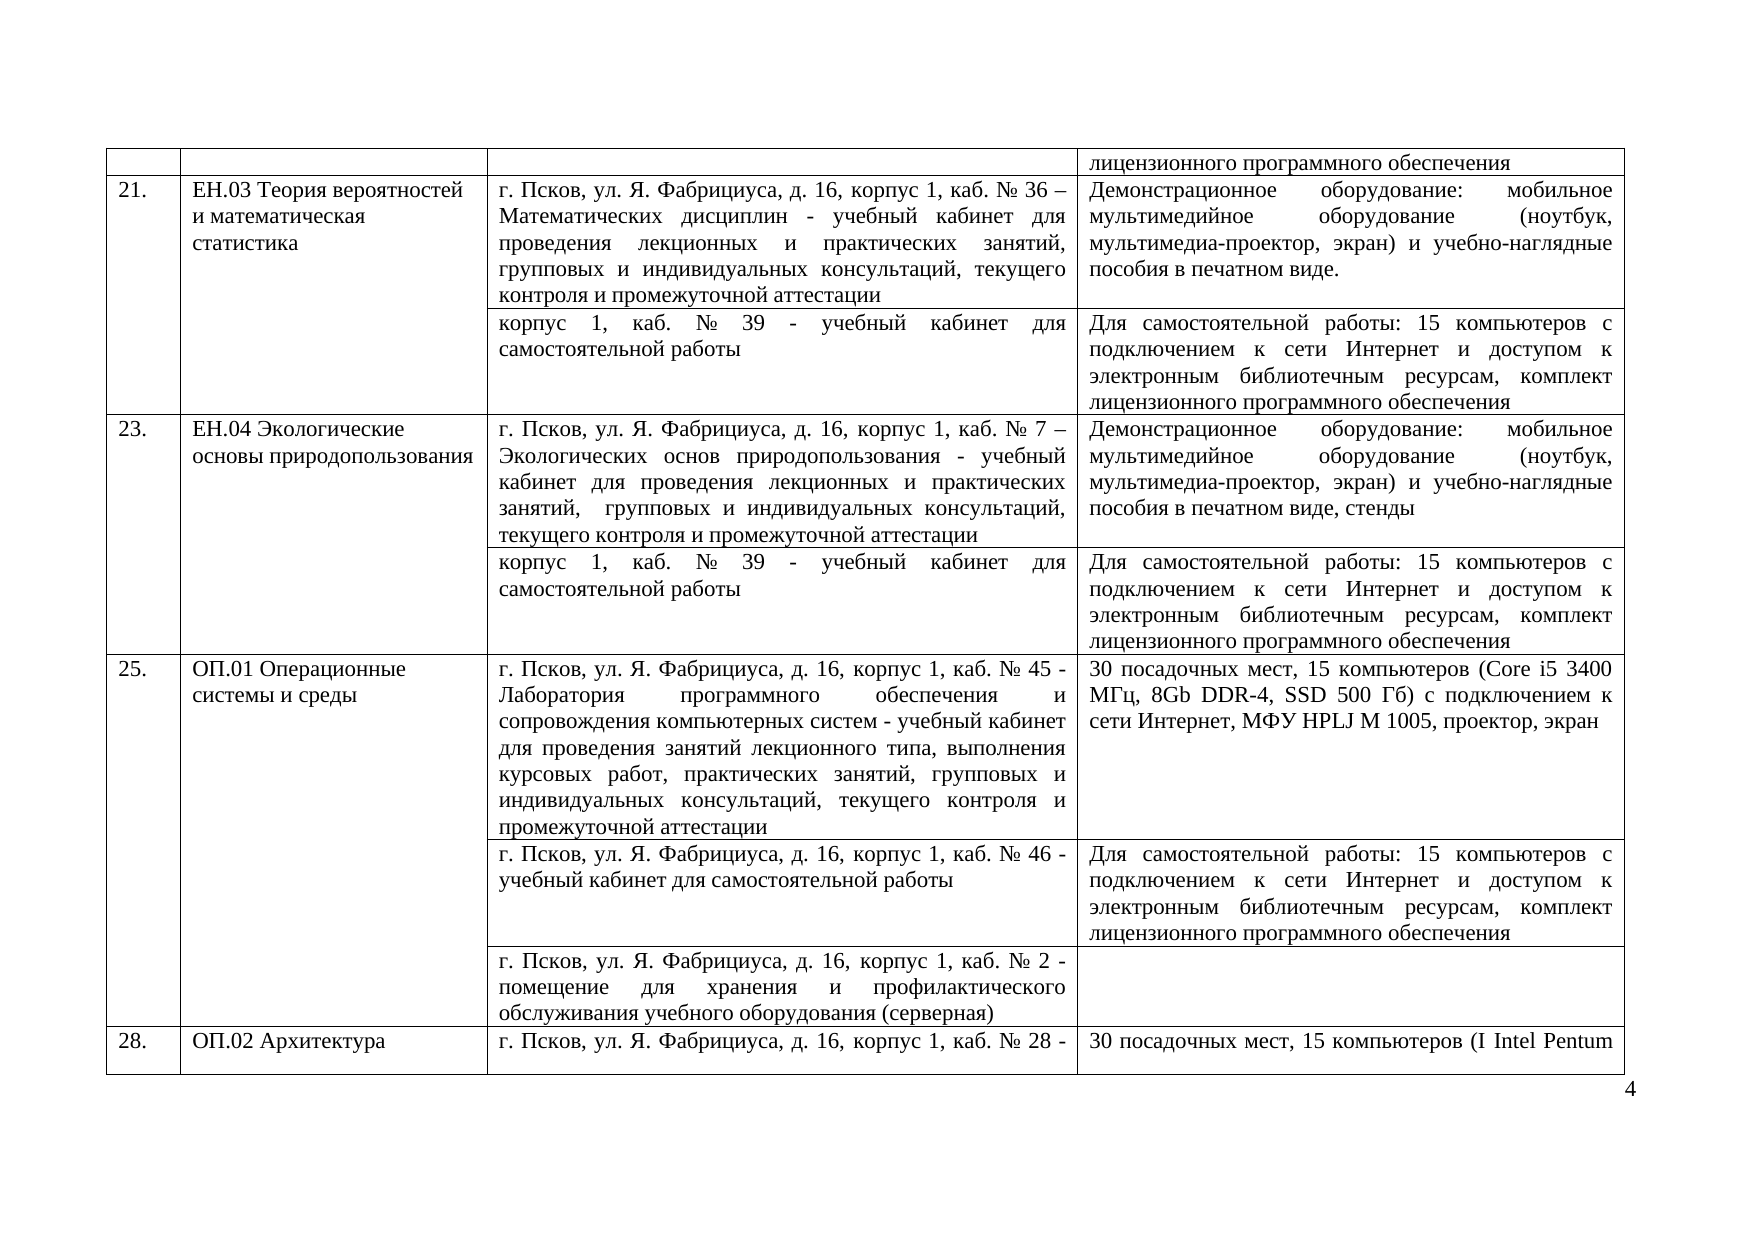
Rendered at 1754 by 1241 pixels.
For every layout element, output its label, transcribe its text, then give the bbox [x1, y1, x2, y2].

table_cell корпус 1, каб. № 39 - учебный кабинет для самостоятельной работы [488, 309, 1077, 414]
table_cell ЕН.03 Теория вероятностей и математическая статистика [181, 176, 487, 414]
table_cell ЕН.04 Экологические основы природопользования [181, 415, 487, 654]
table_cell [1078, 947, 1624, 1026]
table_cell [1078, 149, 1624, 175]
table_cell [488, 149, 1077, 175]
table_cell г. Псков, ул. Я. Фабрициуса, д. 16, корпус 1, каб. № 36 – Математических дисциплин - учебный кабинет для проведения лекционных и практических занятий, групповых и индивидуальных консультаций, текущего контроля и промежуточной аттестации [488, 176, 1077, 308]
table_cell корпус 1, каб. № 39 - учебный кабинет для самостоятельной работы [488, 548, 1077, 654]
table_cell [107, 655, 180, 1026]
table_cell г. Псков, ул. Я. Фабрициуса, д. 16, корпус 1, каб. № 45 - Лаборатория программного обеспечения и сопровождения компьютерных систем - учебный кабинет для проведения занятий лекционного типа, выполнения курсовых работ, практических занятий, групповых и индивидуальных консультаций, текущего контроля и промежуточной аттестации [488, 655, 1077, 839]
table_cell [107, 176, 180, 414]
table_cell [107, 1027, 180, 1073]
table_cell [488, 1027, 1077, 1073]
table_cell г. Псков, ул. Я. Фабрициуса, д. 16, корпус 1, каб. № 2 - помещение для хранения и профилактического обслуживания учебного оборудования (серверная) [488, 947, 1077, 1026]
table_cell Демонстрационное оборудование: мобильное мультимедийное оборудование (ноутбук, мультимедиа-проектор, экран) и учебно-наглядные пособия в печатном виде, стенды [1078, 415, 1624, 547]
table_cell г. Псков, ул. Я. Фабрициуса, д. 16, корпус 1, каб. № 46 - учебный кабинет для самостоятельной работы [488, 840, 1077, 946]
table_cell [107, 415, 180, 654]
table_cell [1078, 1027, 1624, 1073]
table_cell г. Псков, ул. Я. Фабрициуса, д. 16, корпус 1, каб. № 7 – Экологических основ природопользования - учебный кабинет для проведения лекционных и практических занятий, групповых и индивидуальных консультаций, текущего контроля и промежуточной аттестации [488, 415, 1077, 547]
table_cell Демонстрационное оборудование: мобильное мультимедийное оборудование (ноутбук, мультимедиа-проектор, экран) и учебно-наглядные пособия в печатном виде. [1078, 176, 1624, 308]
table_cell 30 посадочных мест, 15 компьютеров (Core i5 3400 МГц, 8Gb DDR-4, SSD 500 Гб) с подключением к сети Интернет, МФУ HPLJ М 1005, проектор, экран [1078, 655, 1624, 839]
table_cell ОП.01 Операционные системы и среды [181, 655, 487, 1026]
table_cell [181, 1027, 487, 1073]
